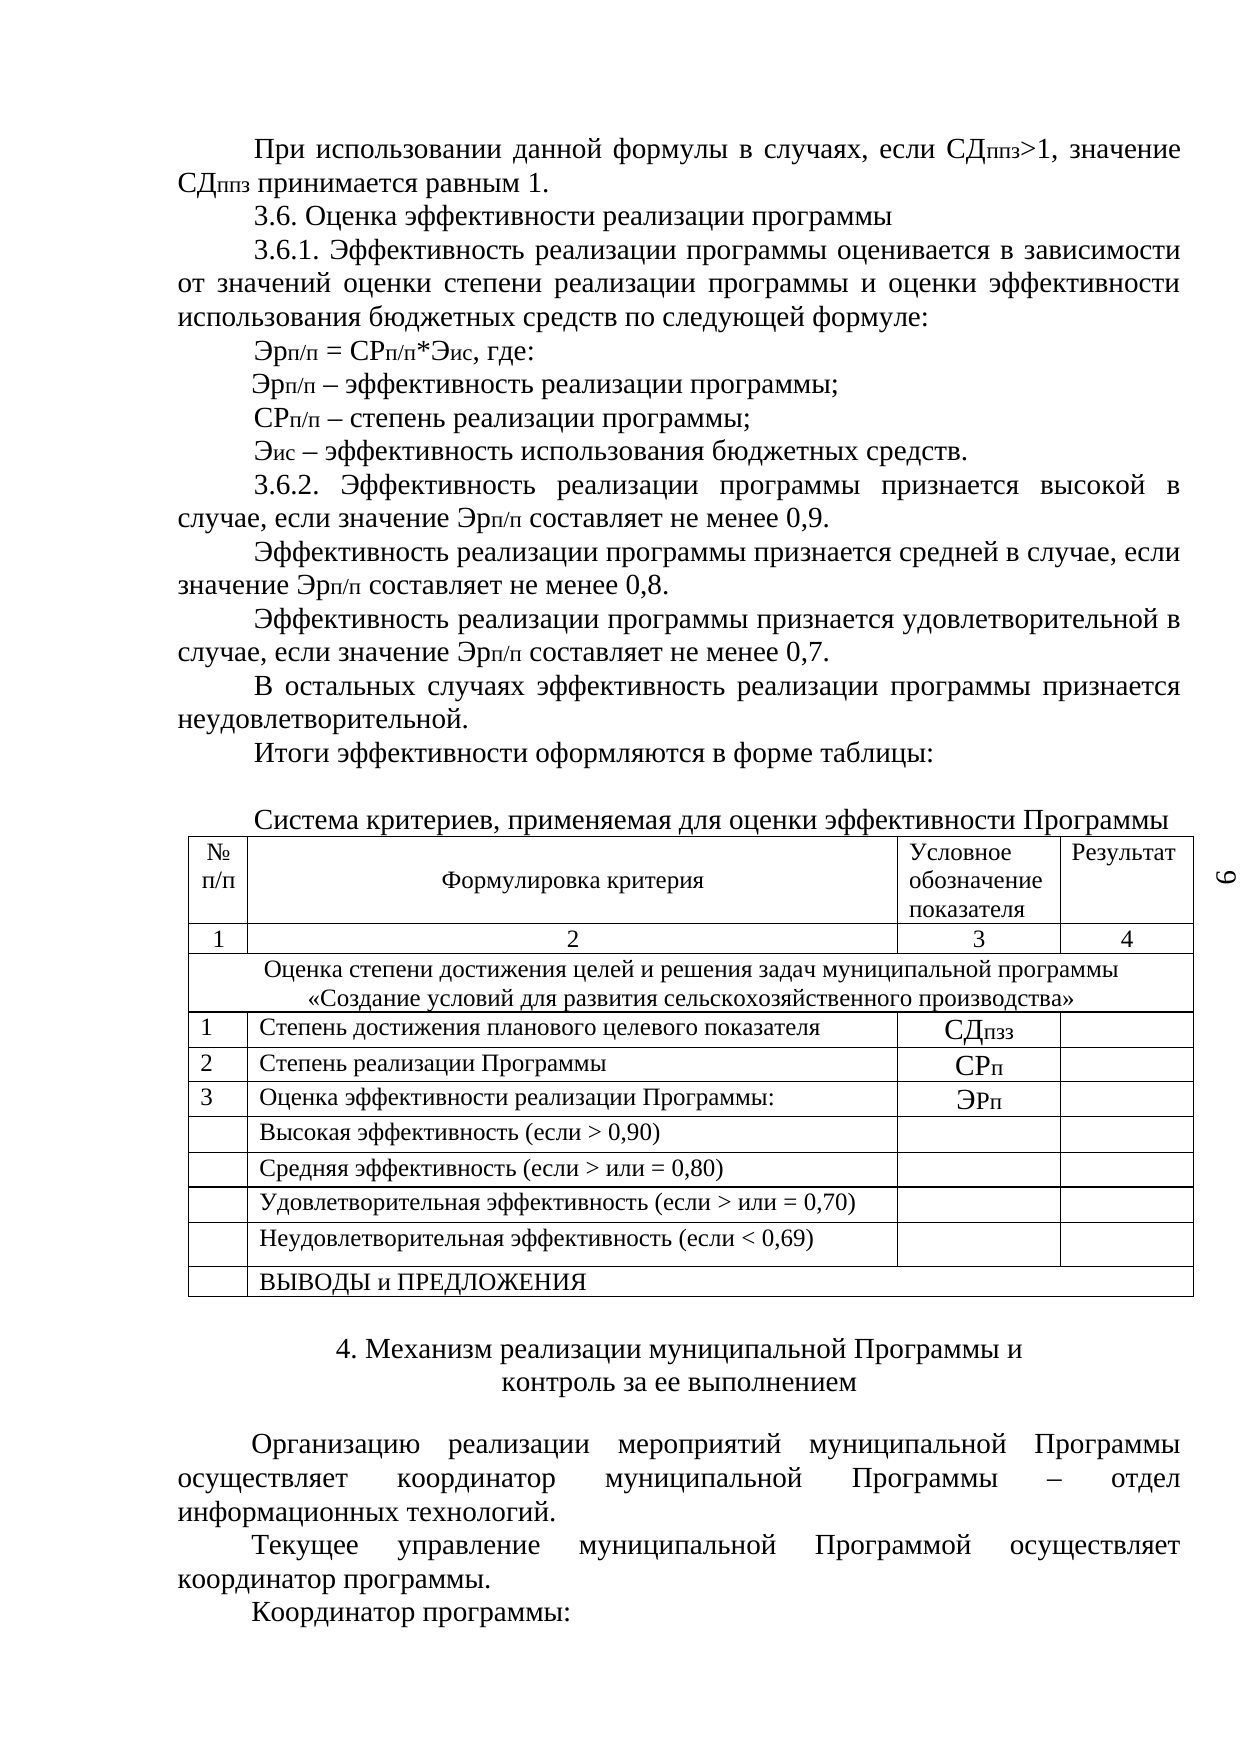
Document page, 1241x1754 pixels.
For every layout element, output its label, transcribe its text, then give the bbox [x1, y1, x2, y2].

table_cell ВЫВОДЫ и ПРЕДЛОЖЕНИЯ [248, 1267, 1193, 1296]
text В остальных случаях эффективность реализации программы признается неудовлетворительной. [177, 668, 1181, 735]
table_header Результат [1061, 837, 1193, 923]
text Эрп/п = СРп/п*Эис, где: [177, 333, 1181, 366]
table_cell [1061, 1188, 1193, 1222]
table_cell [1061, 1082, 1193, 1116]
table_cell [898, 1153, 1060, 1186]
text 4. Механизм реализации муниципальной Программы и [177, 1331, 1181, 1364]
table_cell Средняя эффективность (если > или = 0,80) [248, 1153, 897, 1186]
table_cell 2 [189, 1048, 247, 1081]
text Эрп/п – эффективность реализации программы; [177, 366, 1181, 400]
text 3.6.2. Эффективность реализации программы признается высокой в случае, если значение Эрп/п составляет не менее 0,9. [177, 467, 1181, 534]
table_cell СДпзз [898, 1013, 1060, 1047]
table_cell [189, 1223, 247, 1266]
table_cell [189, 1267, 247, 1296]
table_cell [1061, 1117, 1193, 1152]
text 3.6. Оценка эффективности реализации программы [177, 198, 1181, 232]
table_cell Неудовлетворительная эффективность (если < 0,69) [248, 1223, 897, 1266]
table_cell [189, 1117, 247, 1152]
table_cell Степень реализации Программы [248, 1048, 897, 1081]
table_cell ЭРп [898, 1082, 1060, 1116]
text Итоги эффективности оформляются в форме таблицы: [177, 735, 1181, 769]
text Координатор программы: [177, 1594, 1181, 1628]
table_cell Оценка эффективности реализации Программы: [248, 1082, 897, 1116]
text контроль за ее выполнением [177, 1364, 1181, 1398]
text При использовании данной формулы в случаях, если СДппз>1, значение СДппз принимается равным 1. [177, 131, 1181, 198]
table_header Условное обозначение показателя [898, 837, 1060, 923]
text Организацию реализации мероприятий муниципальной Программы осуществляет координатор муниципальной Программы – отдел информационных технологий. [177, 1427, 1181, 1527]
text Текущее управление муниципальной Программой осуществляет координатор программы. [177, 1527, 1181, 1594]
table_cell Высокая эффективность (если > 0,90) [248, 1117, 897, 1152]
table_cell [898, 1117, 1060, 1152]
table_header Формулировка критерия [248, 837, 897, 923]
table_cell Оценка степени достижения целей и решения задач муниципальной программы «Создание условий для развития сельскохозяйственного производства» [189, 954, 1193, 1011]
table_cell 3 [189, 1082, 247, 1116]
table_cell СРп [898, 1048, 1060, 1081]
table_cell [189, 1153, 247, 1186]
table_cell 1 [189, 1013, 247, 1047]
table_cell Степень достижения планового целевого показателя [248, 1013, 897, 1047]
table_cell [898, 1223, 1060, 1266]
text Система критериев, применяемая для оценки эффективности Программы [177, 802, 1181, 836]
text Эффективность реализации программы признается удовлетворительной в случае, если значение Эрп/п составляет не менее 0,7. [177, 601, 1181, 668]
table_cell 1 [189, 924, 247, 953]
table_cell [1061, 1048, 1193, 1081]
table_cell [189, 1188, 247, 1222]
text Эффективность реализации программы признается средней в случае, если значение Эрп/п составляет не менее 0,8. [177, 534, 1181, 601]
text СРп/п – степень реализации программы; [177, 400, 1181, 433]
text 3.6.1. Эффективность реализации программы оценивается в зависимости от значений оценки степени реализации программы и оценки эффективности использования бюджетных средств по следующей формуле: [177, 232, 1181, 333]
text Эис – эффективность использования бюджетных средств. [177, 433, 1181, 467]
table_cell [898, 1188, 1060, 1222]
table_cell Удовлетворительная эффективность (если > или = 0,70) [248, 1188, 897, 1222]
table_cell 2 [248, 924, 897, 953]
table_cell 3 [898, 924, 1060, 953]
table_cell [1061, 1153, 1193, 1186]
table_cell [1061, 1013, 1193, 1047]
table_cell [1061, 1223, 1193, 1266]
table_header № п/п [189, 837, 247, 923]
table_cell 4 [1061, 924, 1193, 953]
